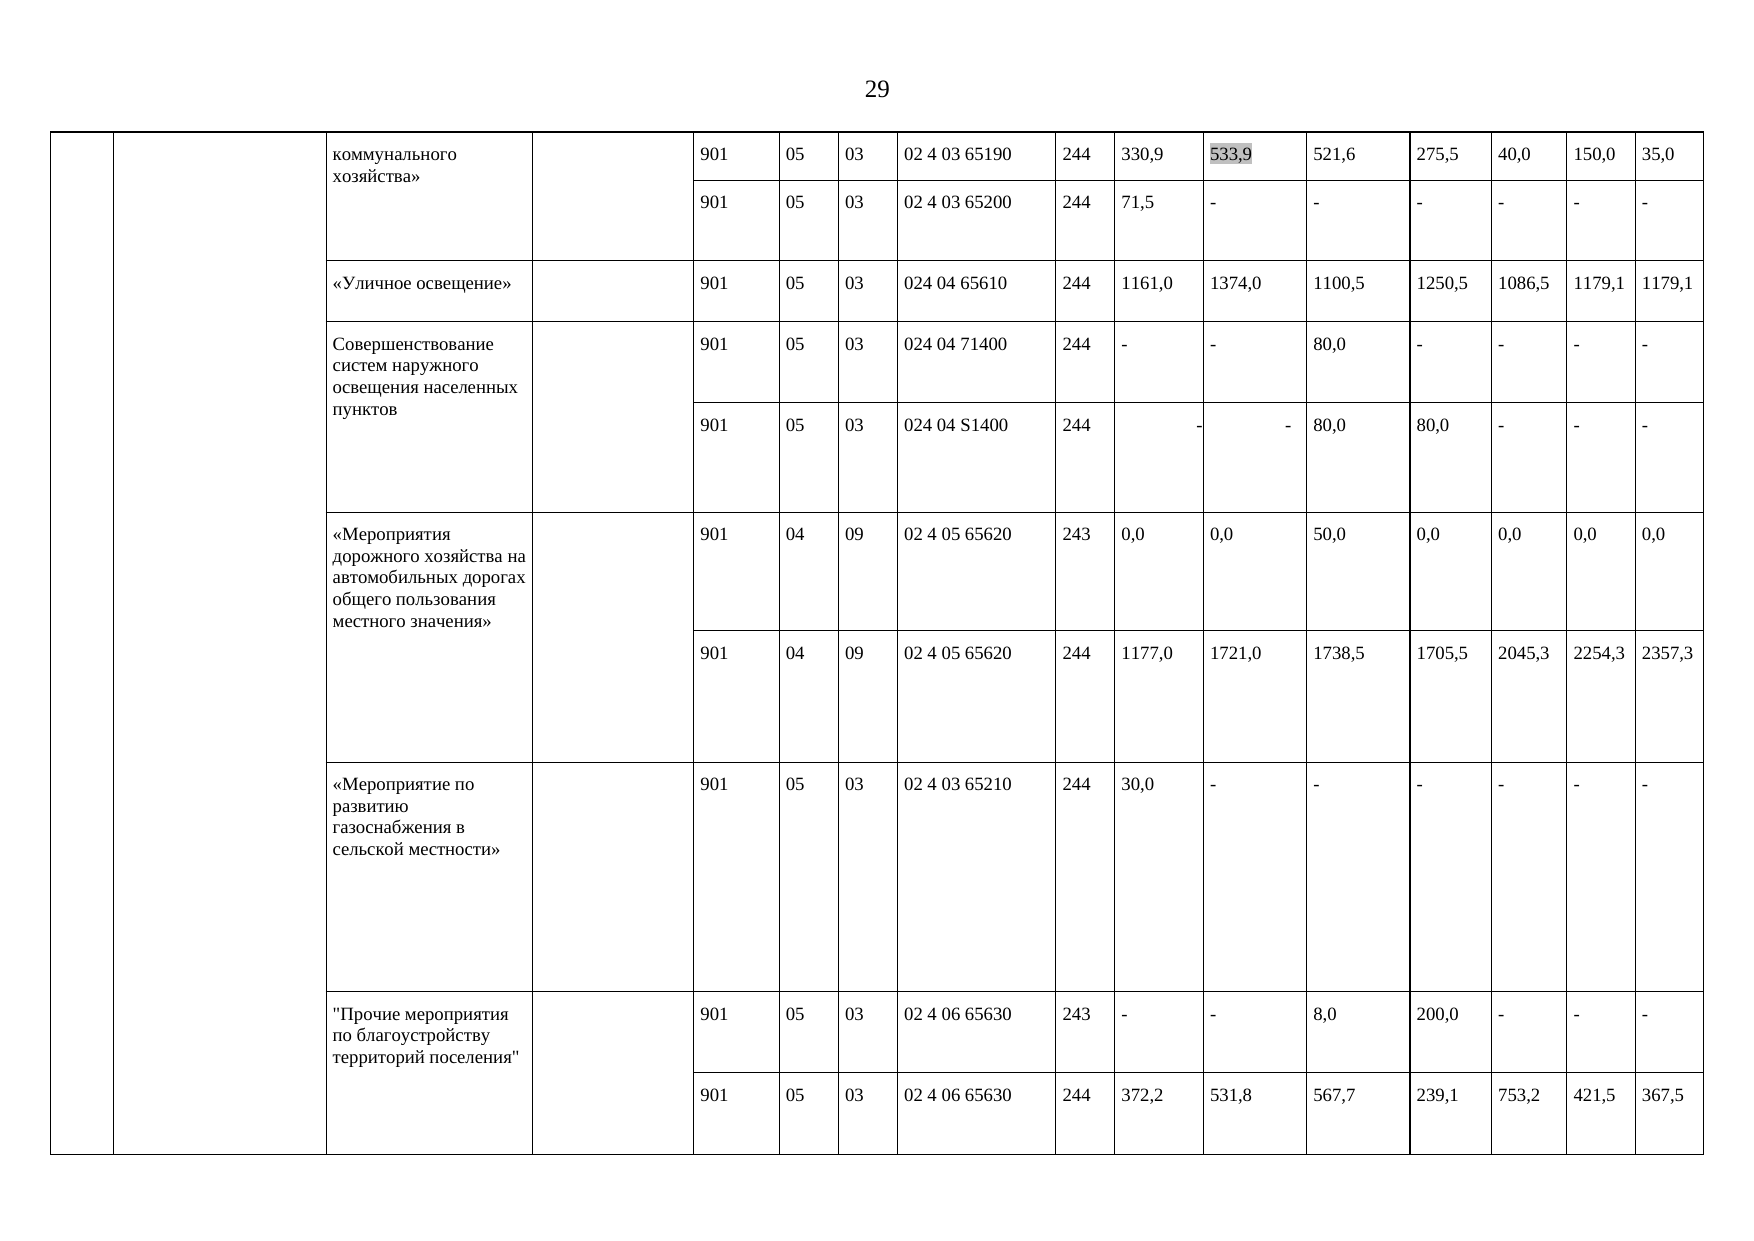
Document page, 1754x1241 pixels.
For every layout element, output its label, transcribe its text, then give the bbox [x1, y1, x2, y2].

table_cell 244 [1056, 403, 1114, 512]
table_cell 901 [694, 1073, 779, 1153]
table_cell - [1567, 322, 1635, 402]
table_cell 024 04 S1400 [898, 403, 1055, 512]
table_cell - [1492, 403, 1566, 512]
table_cell 1161,0 [1115, 261, 1203, 321]
table_cell 0,0 [1204, 513, 1306, 630]
table_cell "Прочие мероприятия по благоустройству территорий поселения" [327, 992, 532, 1153]
table_cell 1705,5 [1411, 631, 1491, 762]
table_cell - [1636, 763, 1703, 991]
table_cell - [1636, 181, 1703, 260]
table_cell - [1567, 181, 1635, 260]
table_cell 901 [694, 992, 779, 1072]
table_cell 02 4 03 65210 [898, 763, 1055, 991]
table_cell 901 [694, 513, 779, 630]
table_cell 243 [1056, 992, 1114, 1072]
table_cell «Уличное освещение» [327, 261, 532, 321]
table_cell 50,0 [1307, 513, 1409, 630]
table_cell 03 [839, 322, 897, 402]
table_cell 71,5 [1115, 181, 1203, 260]
table_cell 80,0 [1411, 403, 1491, 512]
table_cell - [1204, 992, 1306, 1072]
table_cell 367,5 [1636, 1073, 1703, 1153]
table_cell 03 [839, 181, 897, 260]
table_cell 02 4 03 65190 [898, 133, 1055, 180]
table_cell 531,8 [1204, 1073, 1306, 1153]
table_cell 150,0 [1567, 133, 1635, 180]
table_cell 80,0 [1307, 403, 1409, 512]
table_cell 0,0 [1411, 513, 1491, 630]
table_cell - [1567, 992, 1635, 1072]
table_cell 03 [839, 133, 897, 180]
table_cell [533, 763, 693, 991]
table_cell «Мероприятия дорожного хозяйства на автомобильных дорогах общего пользования местного значения» [327, 513, 532, 762]
table_cell «Мероприятие по развитию газоснабжения в сельской местности» [327, 763, 532, 991]
table_cell 02 4 06 65630 [898, 992, 1055, 1072]
table_cell 244 [1056, 261, 1114, 321]
table_cell - [1636, 322, 1703, 402]
table_cell 2045,3 [1492, 631, 1566, 762]
table_cell [533, 992, 693, 1153]
table_cell 753,2 [1492, 1073, 1566, 1153]
table_cell 244 [1056, 133, 1114, 180]
table_cell 1100,5 [1307, 261, 1409, 321]
table_cell 243 [1056, 513, 1114, 630]
table_cell 1086,5 [1492, 261, 1566, 321]
table_cell 04 [780, 631, 838, 762]
table_cell - [1204, 403, 1306, 512]
table_cell 03 [839, 763, 897, 991]
table_cell 40,0 [1492, 133, 1566, 180]
table_cell 05 [780, 261, 838, 321]
table_cell 03 [839, 403, 897, 512]
table_cell 567,7 [1307, 1073, 1409, 1153]
table_cell 03 [839, 992, 897, 1072]
table_cell 05 [780, 133, 838, 180]
table_cell 275,5 [1411, 133, 1491, 180]
table_cell 0,0 [1115, 513, 1203, 630]
table_cell - [1411, 322, 1491, 402]
table_cell 901 [694, 403, 779, 512]
table_cell - [1307, 763, 1409, 991]
table_cell 024 04 65610 [898, 261, 1055, 321]
table_cell - [1115, 992, 1203, 1072]
table_cell 1179,1 [1567, 261, 1635, 321]
table_cell 901 [694, 133, 779, 180]
table_cell 239,1 [1411, 1073, 1491, 1153]
table_cell Совершенствование систем наружного освещения населенных пунктов [327, 322, 532, 512]
table_cell 372,2 [1115, 1073, 1203, 1153]
table_cell - [1492, 992, 1566, 1072]
table_cell - [1567, 403, 1635, 512]
table_cell 0,0 [1492, 513, 1566, 630]
table_cell 244 [1056, 181, 1114, 260]
table_cell 901 [694, 763, 779, 991]
table_cell 8,0 [1307, 992, 1409, 1072]
table_cell 02 4 03 65200 [898, 181, 1055, 260]
table_cell 330,9 [1115, 133, 1203, 180]
table_cell 0,0 [1567, 513, 1635, 630]
table_cell 244 [1056, 631, 1114, 762]
table_cell 30,0 [1115, 763, 1203, 991]
table_cell [533, 133, 693, 260]
table_cell - [1204, 322, 1306, 402]
table_cell 05 [780, 763, 838, 991]
table_cell 09 [839, 513, 897, 630]
table_cell 200,0 [1411, 992, 1491, 1072]
table_cell 03 [839, 1073, 897, 1153]
table_cell - [1492, 763, 1566, 991]
table_cell 2254,3 [1567, 631, 1635, 762]
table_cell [327, 133, 532, 260]
table_cell 244 [1056, 322, 1114, 402]
table_cell 2357,3 [1636, 631, 1703, 762]
table_cell 901 [694, 322, 779, 402]
table_cell - [1204, 763, 1306, 991]
table_cell 024 04 71400 [898, 322, 1055, 402]
table_cell [533, 513, 693, 762]
table_cell - [1115, 322, 1203, 402]
table_cell 1374,0 [1204, 261, 1306, 321]
table_cell - [1636, 403, 1703, 512]
table_cell - [1307, 181, 1409, 260]
table_cell - [1492, 181, 1566, 260]
table_cell 1738,5 [1307, 631, 1409, 762]
table_cell 901 [694, 181, 779, 260]
table_cell 421,5 [1567, 1073, 1635, 1153]
table_cell 09 [839, 631, 897, 762]
table_cell - [1115, 403, 1203, 512]
table_cell 0,0 [1636, 513, 1703, 630]
table_cell 04 [780, 513, 838, 630]
table_cell 521,6 [1307, 133, 1409, 180]
table_cell 244 [1056, 1073, 1114, 1153]
table_cell 02 4 05 65620 [898, 513, 1055, 630]
table_cell 533,9 [1204, 133, 1306, 180]
table_cell 05 [780, 992, 838, 1072]
table_cell 901 [694, 261, 779, 321]
table_cell - [1204, 181, 1306, 260]
table_cell - [1567, 763, 1635, 991]
table_cell [533, 322, 693, 512]
table_cell - [1636, 992, 1703, 1072]
table_cell 1179,1 [1636, 261, 1703, 321]
table_cell 05 [780, 403, 838, 512]
table_cell 02 4 06 65630 [898, 1073, 1055, 1153]
table_cell 05 [780, 1073, 838, 1153]
table_cell 901 [694, 631, 779, 762]
table_cell 80,0 [1307, 322, 1409, 402]
table_cell 1177,0 [1115, 631, 1203, 762]
table_cell - [1492, 322, 1566, 402]
table_cell 1721,0 [1204, 631, 1306, 762]
table_cell 244 [1056, 763, 1114, 991]
table_cell - [1411, 763, 1491, 991]
table_cell 02 4 05 65620 [898, 631, 1055, 762]
table_cell - [1411, 181, 1491, 260]
table_cell [533, 261, 693, 321]
table_cell 05 [780, 322, 838, 402]
table_cell 35,0 [1636, 133, 1703, 180]
table_cell 03 [839, 261, 897, 321]
table_cell 1250,5 [1411, 261, 1491, 321]
table_cell 05 [780, 181, 838, 260]
